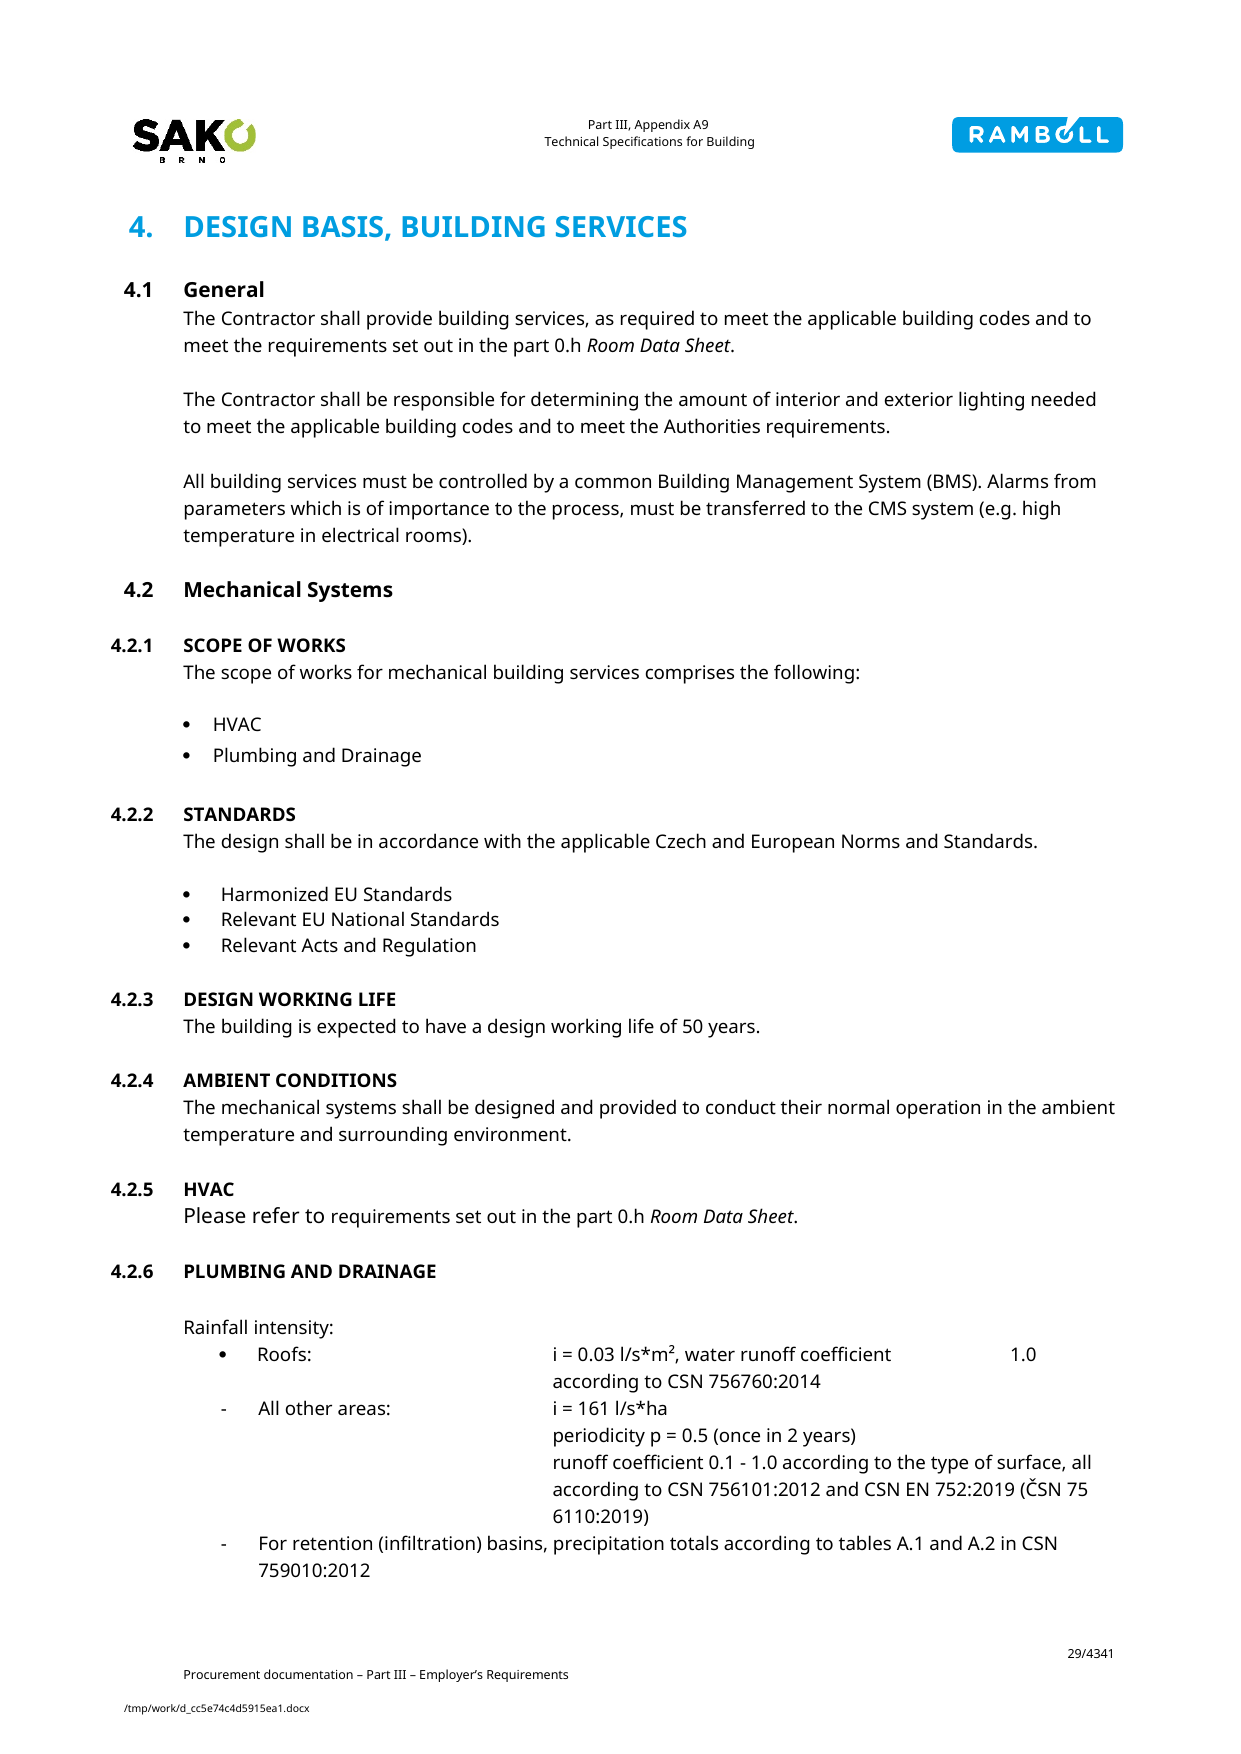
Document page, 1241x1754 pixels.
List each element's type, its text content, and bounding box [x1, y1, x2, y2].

list Harmonized EU Standards [183, 881, 1116, 907]
subtitle Design Basis, Building Services [153, 207, 1116, 246]
text runoff coefficient 0.1 - 1.0 according to the type of surface, all according to CSN 756101:2012 and CSN EN 752:2019 (ČSN 75 6110:2019) [552, 1448, 1116, 1529]
text The Contractor shall be responsible for determining the amount of interior and exterior lighting needed to meet the applicable building codes and to meet the Authorities requirements. [183, 385, 1116, 439]
text Please refer to requirements set out in the part 0.h Room Data Sheet. [183, 1201, 1116, 1230]
subtitle General [153, 276, 1116, 304]
text according to CSN 756760:2014 [183, 1367, 1116, 1394]
list Roofs: i = 0.03 l/s*m², water runoff coefficient 1.0 [219, 1339, 1116, 1367]
list All other areas: i = 161 l/s*ha [221, 1394, 1116, 1421]
subtitle Ambient conditions [153, 1066, 1116, 1093]
subtitle Scope of works [153, 630, 1116, 657]
text The design shall be in accordance with the applicable Czech and European Norms and Standards. [183, 827, 1116, 854]
text The building is expected to have a design working life of 50 years. [183, 1012, 1116, 1039]
list Relevant EU National Standards [183, 907, 1116, 932]
text The Contractor shall provide building services, as required to meet the applicable building codes and to meet the requirements set out in the part 0.h Room Data Sheet. [183, 304, 1116, 358]
list HVAC [183, 712, 1116, 737]
text The mechanical systems shall be designed and provided to conduct their normal operation in the ambient temperature and surrounding environment. [183, 1093, 1116, 1147]
picture [132, 119, 256, 163]
text Rainfall intensity: [183, 1312, 1116, 1339]
list Relevant Acts and Regulation [183, 932, 1116, 958]
text periodicity p = 0.5 (once in 2 years) [257, 1421, 1116, 1448]
subtitle Plumbing and Drainage [153, 1257, 1116, 1284]
list For retention (infiltration) basins, precipitation totals according to tables A.1 and A.2 in CSN 759010:2012 [221, 1529, 1116, 1583]
subtitle HVAC [153, 1174, 1116, 1201]
subtitle Mechanical Systems [153, 575, 1116, 603]
subtitle Design working life [153, 985, 1116, 1012]
subtitle Standards [153, 800, 1116, 827]
list Plumbing and Drainage [183, 742, 1116, 768]
text The scope of works for mechanical building services comprises the following: [183, 657, 1116, 684]
text All building services must be controlled by a common Building Management System (BMS). Alarms from parameters which is of importance to the process, must be transferred to the CMS system (e.g. high temperature in electrical rooms). [183, 466, 1116, 548]
